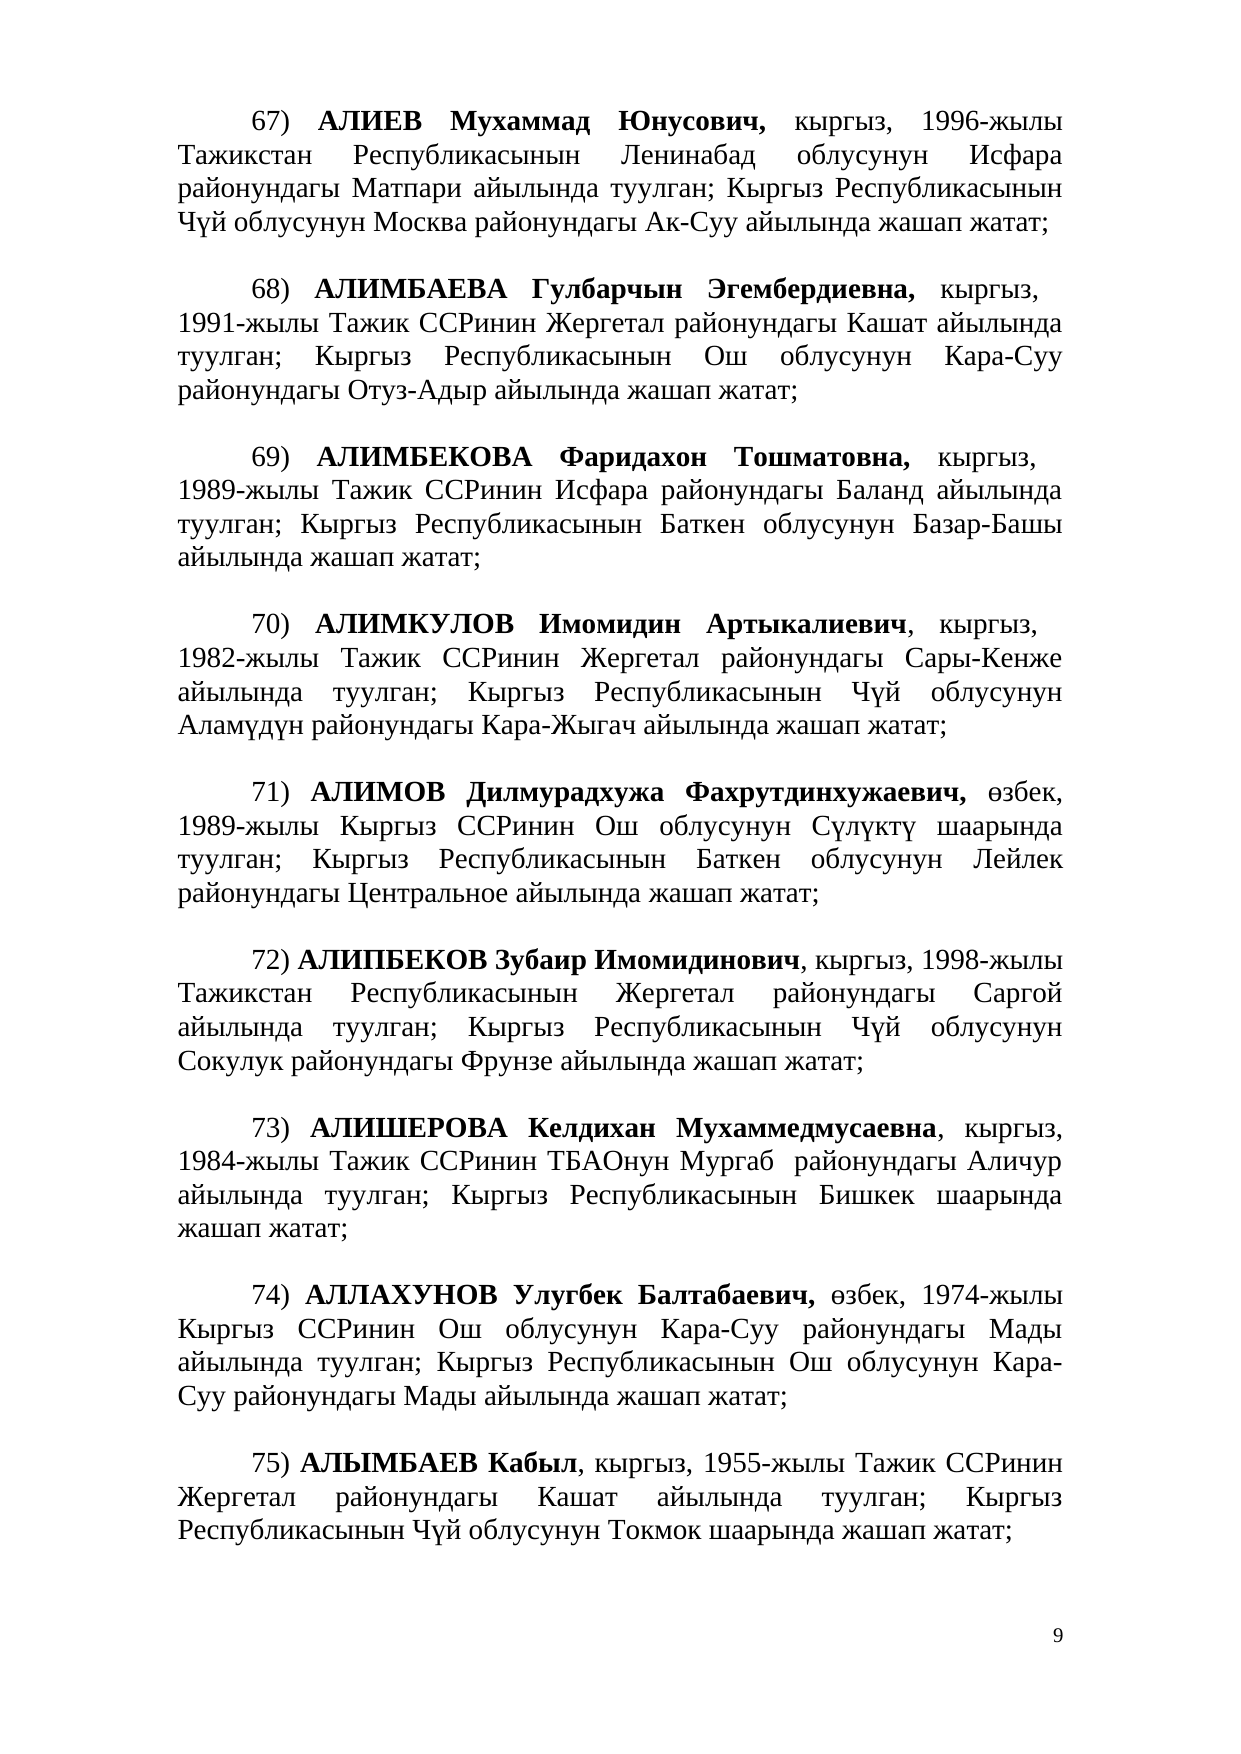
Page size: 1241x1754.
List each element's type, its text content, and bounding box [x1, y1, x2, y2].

text 70) АЛИМКУЛОВ Имомидин Артыкалиевич, кыргыз, 1982-жылы Тажик ССРинин Жергетал районундагы Сары-Кенже айылында туулган; Кыргыз Республикасынын Чүй облусунун Аламүдүн районундагы Кара-Жыгач айылында жашап жатат; [177, 607, 1063, 741]
text 72) АЛИПБЕКОВ Зубаир Имомидинович, кыргыз, 1998-жылы Тажикстан Республикасынын Жергетал районундагы Саргой айылында туулган; Кыргыз Республикасынын Чүй облусунун Сокулук районундагы Фрунзе айылында жашап жатат; [177, 942, 1063, 1076]
text 69) АЛИМБЕКОВА Фаридахон Тошматовна, кыргыз, 1989-жылы Тажик ССРинин Исфара районундагы Баланд айылында туулган; Кыргыз Республикасынын Баткен облусунун Базар-Башы айылында жашап жатат; [177, 439, 1063, 573]
text 73) АЛИШЕРОВА Келдихан Мухаммедмусаевна, кыргыз, 1984-жылы Тажик ССРинин ТБАОнун Мургаб районундагы Аличур айылында туулган; Кыргыз Республикасынын Бишкек шаарында жашап жатат; [177, 1110, 1063, 1244]
text 68) АЛИМБАЕВА Гулбарчын Эгембердиевна, кыргыз, 1991-жылы Тажик ССРинин Жергетал районундагы Кашат айылында туулган; Кыргыз Республикасынын Ош облусунун Кара-Суу районундагы Отуз-Адыр айылында жашап жатат; [177, 271, 1063, 405]
text 74) АЛЛАХУНОВ Улугбек Балтабаевич, өзбек, 1974-жылы Кыргыз ССРинин Ош облусунун Кара-Суу районундагы Мады айылында туулган; Кыргыз Республикасынын Ош облусунун Кара-Суу районундагы Мады айылында жашап жатат; [177, 1277, 1063, 1412]
text 71) АЛИМОВ Дилмурадхужа Фахрутдинхужаевич, өзбек, 1989-жылы Кыргыз ССРинин Ош облусунун Сүлүктү шаарында туулган; Кыргыз Республикасынын Баткен облусунун Лейлек районундагы Центральное айылында жашап жатат; [177, 774, 1063, 908]
text 67) АЛИЕВ Мухаммад Юнусович, кыргыз, 1996-жылы Тажикстан Республикасынын Ленинабад облусунун Исфара районундагы Матпари айылында туулган; Кыргыз Республикасынын Чүй облусунун Москва районундагы Ак-Суу айылында жашап жатат; [177, 103, 1063, 238]
text 75) АЛЫМБАЕВ Кабыл, кыргыз, 1955-жылы Тажик ССРинин Жергетал районундагы Кашат айылында туулган; Кыргыз Республикасынын Чүй облусунун Токмок шаарында жашап жатат; [177, 1445, 1063, 1546]
